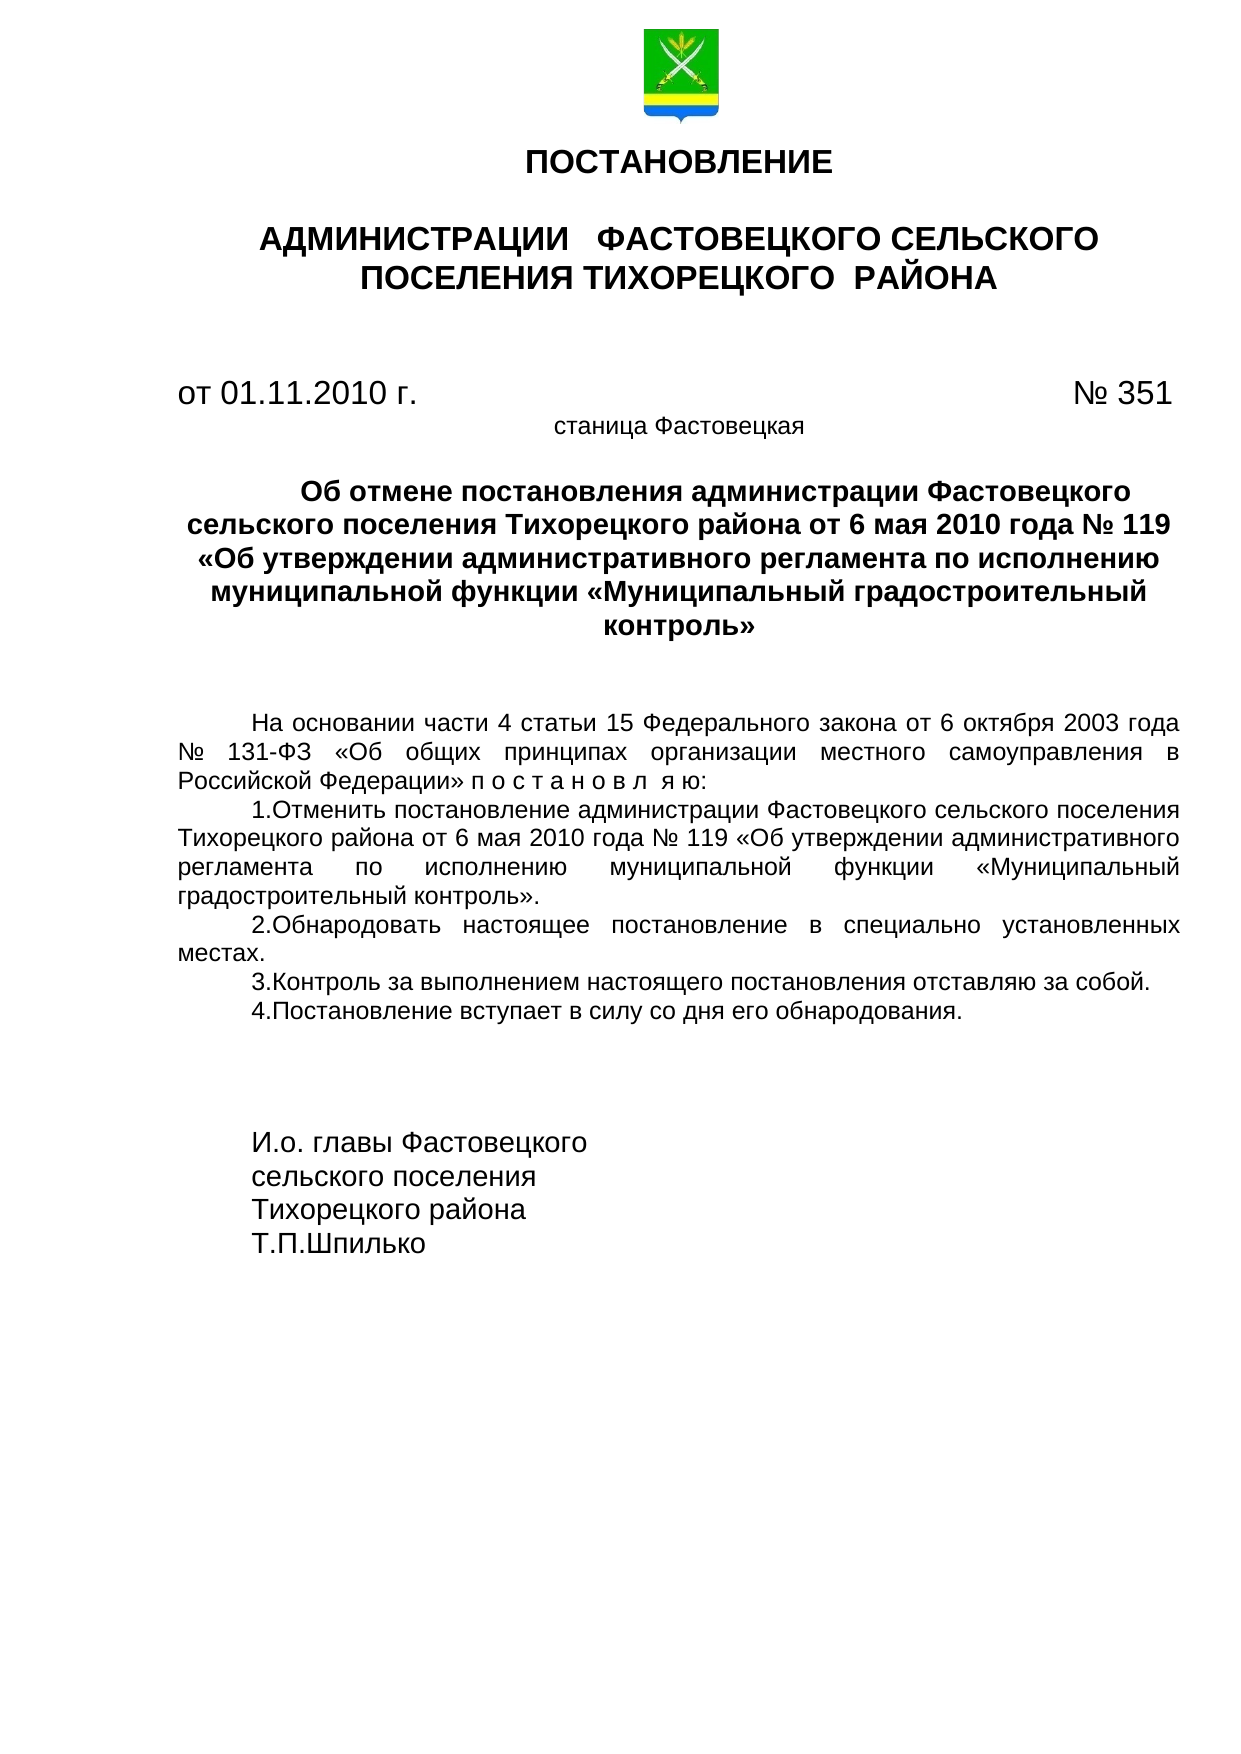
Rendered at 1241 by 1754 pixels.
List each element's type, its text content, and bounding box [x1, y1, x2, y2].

text 4.Постановление вступает в силу со дня его обнародования. [177, 996, 1181, 1025]
text 2.Обнародовать настоящее постановление в специально установленных местах. [177, 910, 1181, 967]
text станица Фастовецкая [177, 411, 1181, 440]
text И.о. главы Фастовецкого [177, 1125, 1181, 1159]
text 3.Контроль за выполнением настоящего постановления отставляю за собой. [177, 967, 1181, 996]
text сельского поселения [177, 1159, 1181, 1192]
text Тихорецкого района [177, 1192, 1181, 1226]
text Об отмене постановления администрации Фастовецкого сельского поселения Тихорецкого района от 6 мая 2010 года № 119 «Об утверждении административного регламента по исполнению муниципальной функции «Муниципальный градостроительный контроль» [177, 474, 1181, 641]
text Т.П.Шпилько [177, 1226, 1181, 1259]
text 1.Отменить постановление администрации Фастовецкого сельского поселения Тихорецкого района от 6 мая 2010 года № 119 «Об утверждении административного регламента по исполнению муниципальной функции «Муниципальный градостроительный контроль». [177, 795, 1181, 910]
text от 01.11.2010 г. № 351 [177, 373, 1181, 411]
text АДМИНИСТРАЦИИ ФАСТОВЕЦКОГО СЕЛЬСКОГО ПОСЕЛЕНИЯ ТИХОРЕЦКОГО РАЙОНА [177, 219, 1181, 296]
subtitle ПОСТАНОВЛЕНИЕ [177, 142, 1181, 181]
picture [643, 29, 719, 124]
text На основании части 4 статьи 15 Федерального закона от 6 октября 2003 года № 131-ФЗ «Об общих принципах организации местного самоуправления в Российской Федерации» п о с т а н о в л я ю: [177, 708, 1181, 795]
